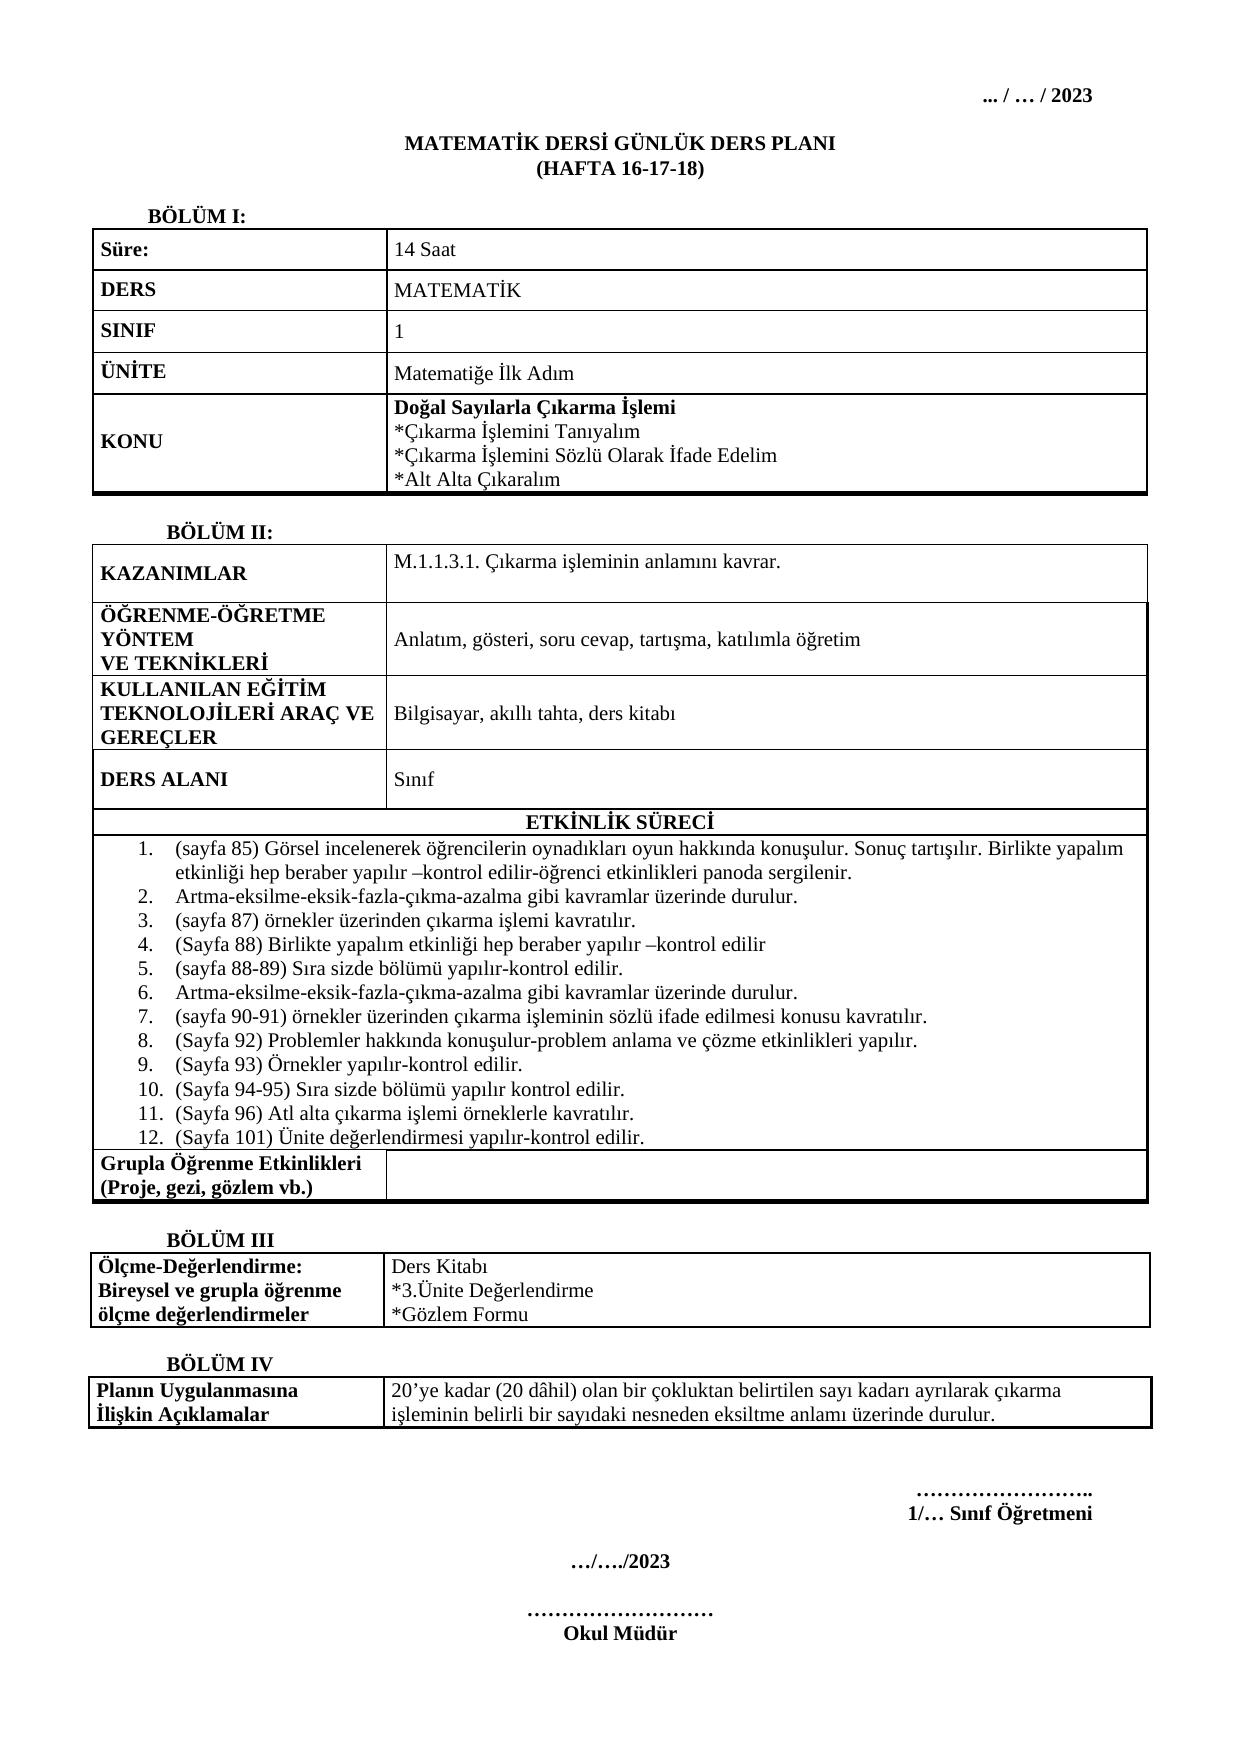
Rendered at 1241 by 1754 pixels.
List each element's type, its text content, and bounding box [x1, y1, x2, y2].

table_cell MATEMATİK [388, 271, 1146, 310]
table_cell ÜNİTE [94, 353, 386, 393]
text …………………….. [148, 1477, 1093, 1501]
table_cell KONU [94, 395, 386, 491]
table_cell Grupla Öğrenme Etkinlikleri (Proje, gezi, gözlem vb.) [94, 1150, 386, 1199]
table_cell Sınıf [387, 750, 1146, 808]
table_cell SINIF [94, 311, 386, 352]
table_cell DERS ALANI [94, 750, 386, 808]
table_cell Anlatım, gösteri, soru cevap, tartışma, katılımla öğretim [387, 603, 1146, 675]
table_header Ders Kitabı *3.Ünite Değerlendirme *Gözlem Formu [385, 1254, 1149, 1326]
text ……………………… [148, 1597, 1093, 1621]
table_cell Bilgisayar, akıllı tahta, ders kitabı [387, 676, 1146, 749]
table_cell Matematiğe İlk Adım [388, 353, 1146, 393]
table_header Süre: [94, 230, 386, 269]
table_cell DERS [94, 271, 386, 310]
table_cell 1 [388, 311, 1146, 352]
text (HAFTA 16-17-18) [148, 155, 1093, 179]
table_header KAZANIMLAR [93, 545, 386, 602]
text MATEMATİK DERSİ GÜNLÜK DERS PLANI [148, 131, 1093, 155]
subtitle BÖLÜM III [148, 1228, 1093, 1252]
text BÖLÜM II: [148, 519, 1093, 544]
table_cell [387, 1151, 1146, 1199]
text 1/… Sınıf Öğretmeni [148, 1501, 1093, 1525]
table_cell (sayfa 85) Görsel incelenerek öğrencilerin oynadıkları oyun hakkında konuşulur. Sonuç tartışılır. Birlikte yapalım etkinliği hep beraber yapılır –kontrol edilir-öğrenci etkinlikleri panoda sergilenir. Artma-eksilme-eksik-fazla-çıkma-azalma gibi kavramlar üzerinde durulur. (sayfa 87) örnekler üzerinden çıkarma işlemi kavratılır. (Sayfa 88) Birlikte yapalım etkinliği hep beraber yapılır –kontrol edilir (sayfa 88-89) Sıra sizde bölümü yapılır-kontrol edilir. Artma-eksilme-eksik-fazla-çıkma-azalma gibi kavramlar üzerinde durulur. (sayfa 90-91) örnekler üzerinden çıkarma işleminin sözlü ifade edilmesi konusu kavratılır. (Sayfa 92) Problemler hakkında konuşulur-problem anlama ve çözme etkinlikleri yapılır. (Sayfa 93) Örnekler yapılır-kontrol edilir. (Sayfa 94-95) Sıra sizde bölümü yapılır kontrol edilir. (Sayfa 96) Atl alta çıkarma işlemi örneklerle kavratılır. (Sayfa 101) Ünite değerlendirmesi yapılır-kontrol edilir. [94, 836, 1146, 1149]
table_header 20’ye kadar (20 dâhil) olan bir çokluktan belirtilen sayı kadarı ayrılarak çıkarma işleminin belirli bir sayıdaki nesneden eksiltme anlamı üzerinde durulur. [385, 1378, 1150, 1426]
text BÖLÜM I: [148, 203, 1093, 228]
table_cell ETKİNLİK SÜRECİ [94, 810, 1146, 834]
table_header M.1.1.3.1. Çıkarma işleminin anlamını kavrar. [387, 545, 1147, 602]
table_header Ölçme-Değerlendirme: Bireysel ve grupla öğrenme ölçme değerlendirmeler [92, 1254, 383, 1326]
text …/…./2023 [148, 1549, 1093, 1573]
subtitle BÖLÜM IV [148, 1352, 1093, 1376]
text Okul Müdür [148, 1621, 1093, 1645]
table_cell ÖĞRENME-ÖĞRETME YÖNTEM VE TEKNİKLERİ [93, 603, 386, 675]
table_cell KULLANILAN EĞİTİM TEKNOLOJİLERİ ARAÇ VE GEREÇLER [93, 676, 386, 749]
text ... / … / 2023 [148, 83, 1093, 107]
table_cell Doğal Sayılarla Çıkarma İşlemi *Çıkarma İşlemini Tanıyalım *Çıkarma İşlemini Sözlü Olarak İfade Edelim *Alt Alta Çıkaralım [388, 395, 1146, 491]
table_header 14 Saat [388, 230, 1146, 269]
table_header Planın Uygulanmasına İlişkin Açıklamalar [90, 1378, 383, 1426]
